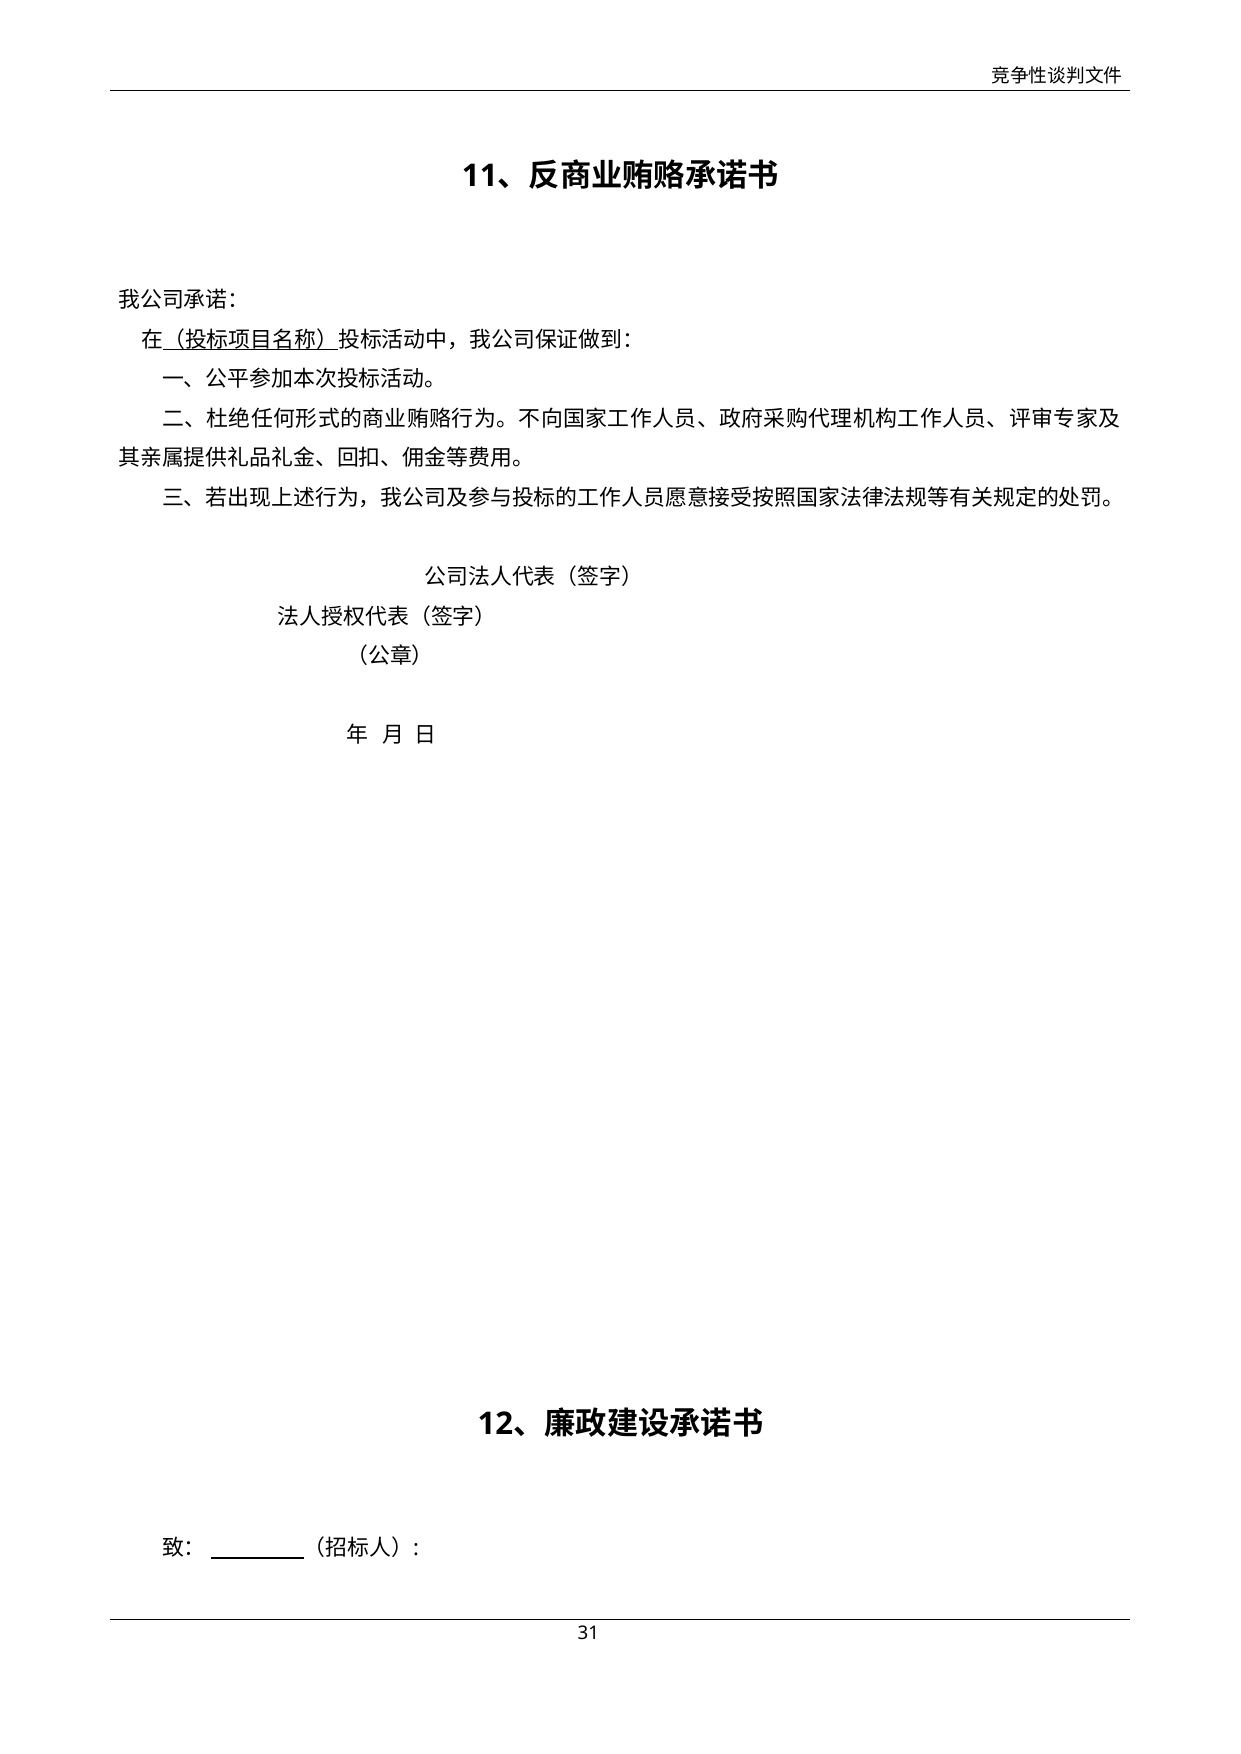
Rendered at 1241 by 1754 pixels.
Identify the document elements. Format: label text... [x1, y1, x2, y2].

text （公章） [118, 634, 1122, 674]
text 年 月 日 [118, 713, 1122, 753]
text 三、若出现上述行为，我公司及参与投标的工作人员愿意接受按照国家法律法规等有关规定的处罚。 [118, 476, 1122, 516]
text 在（投标项目名称）投标活动中，我公司保证做到： [118, 318, 1122, 357]
text 致： （招标人）: [118, 1526, 1122, 1566]
text 11、反商业贿赂承诺书 [118, 136, 1122, 199]
text 一、公平参加本次投标活动。 [118, 357, 1122, 397]
text 12、廉政建设承诺书 [118, 1384, 1122, 1447]
text 我公司承诺： [118, 278, 1122, 318]
text 二、杜绝任何形式的商业贿赂行为。不向国家工作人员、政府采购代理机构工作人员、评审专家及其亲属提供礼品礼金、回扣、佣金等费用。 [118, 397, 1122, 476]
text 法人授权代表（签字） [118, 595, 1122, 634]
text 公司法人代表（签字） [118, 555, 1122, 595]
